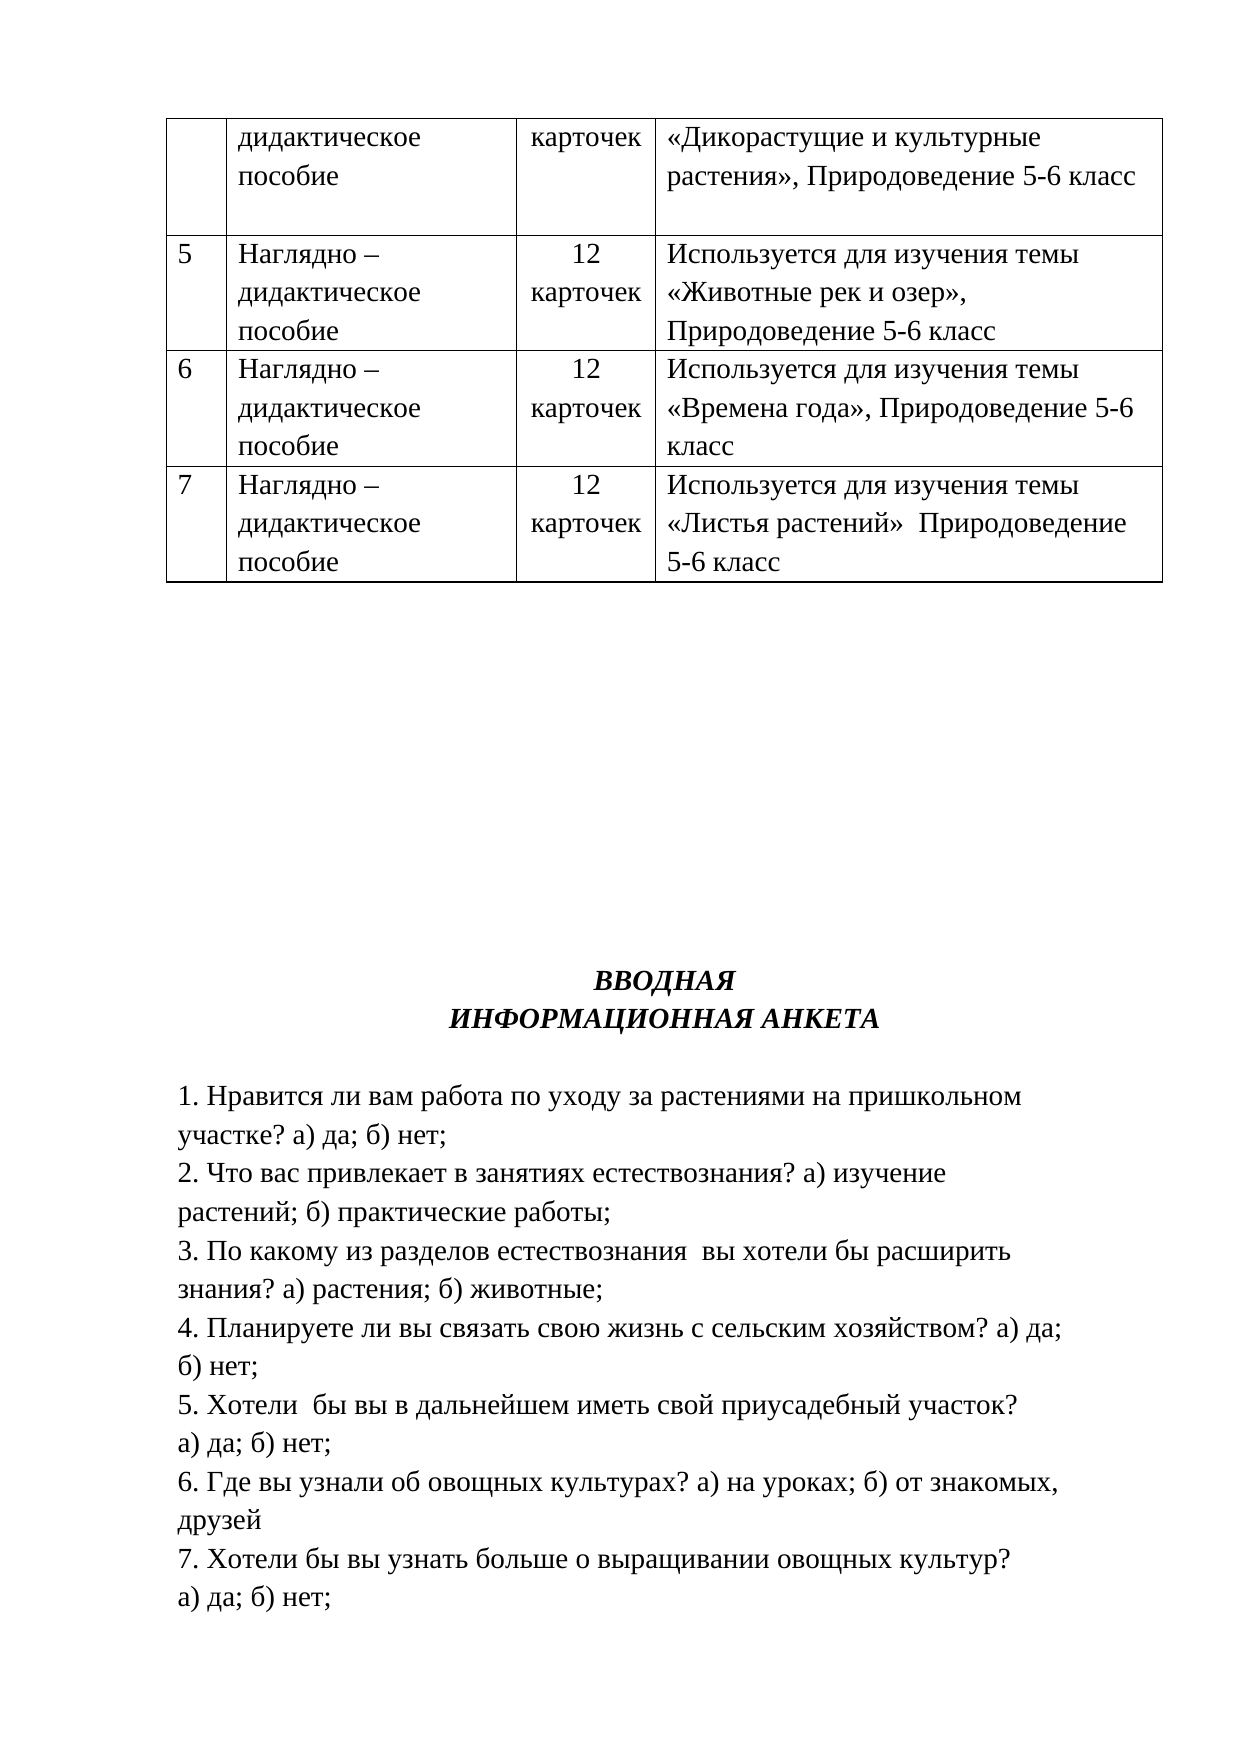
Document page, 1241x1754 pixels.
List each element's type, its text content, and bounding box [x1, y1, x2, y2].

table_cell 6 [167, 351, 226, 466]
table_cell Используется для изучения темы «Времена года», Природоведение 5-6 класс [656, 351, 1162, 466]
text 2. Что вас привлекает в занятиях естествознания? а) изучение растений; б) практические работы; [177, 1156, 1063, 1228]
text знания? а) растения; б) животные; [177, 1271, 1063, 1305]
text 5. Хотели бы вы в дальнейшем иметь свой приусадебный участок? [177, 1387, 1063, 1420]
table_cell 12 карточек [517, 467, 655, 581]
text 7. Хотели бы вы узнать больше о выращивании овощных культур? [177, 1541, 1063, 1574]
table_cell Используется для изучения темы «Листья растений» Природоведение 5-6 класс [656, 467, 1162, 581]
table_cell Наглядно – дидактическое пособие [227, 351, 516, 466]
text а) да; б) нет; [177, 1579, 1063, 1613]
table_cell Используется для изучения темы «Животные рек и озер», Природоведение 5-6 класс [656, 236, 1162, 350]
text 6. Где вы узнали об овощных культурах? а) на уроках; б) от знакомых, друзей [177, 1464, 1063, 1536]
table_cell 12 карточек [517, 236, 655, 350]
text 3. По какому из разделов естествознания вы хотели бы расширить [177, 1233, 1063, 1266]
table_cell 12 карточек [517, 351, 655, 466]
table_cell 4 [167, 119, 226, 235]
text ВВОДНАЯ [266, 963, 1063, 996]
table_cell Наглядно – дидактическое пособие [227, 467, 516, 581]
table_cell 12 карточек [517, 119, 655, 235]
table_cell 5 [167, 236, 226, 350]
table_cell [227, 119, 516, 235]
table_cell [656, 119, 1162, 235]
table_cell Наглядно – дидактическое пособие [227, 236, 516, 350]
text ИНФОРМАЦИОННАЯ АНКЕТА [266, 1001, 1063, 1035]
text 1. Нравится ли вам работа по уходу за растениями на пришкольном участке? а) да; б) нет; [177, 1078, 1063, 1151]
text 4. Планируете ли вы связать свою жизнь с сельским хозяйством? а) да; б) нет; [177, 1310, 1063, 1382]
table_cell 7 [167, 467, 226, 581]
text а) да; б) нет; [177, 1425, 1063, 1459]
